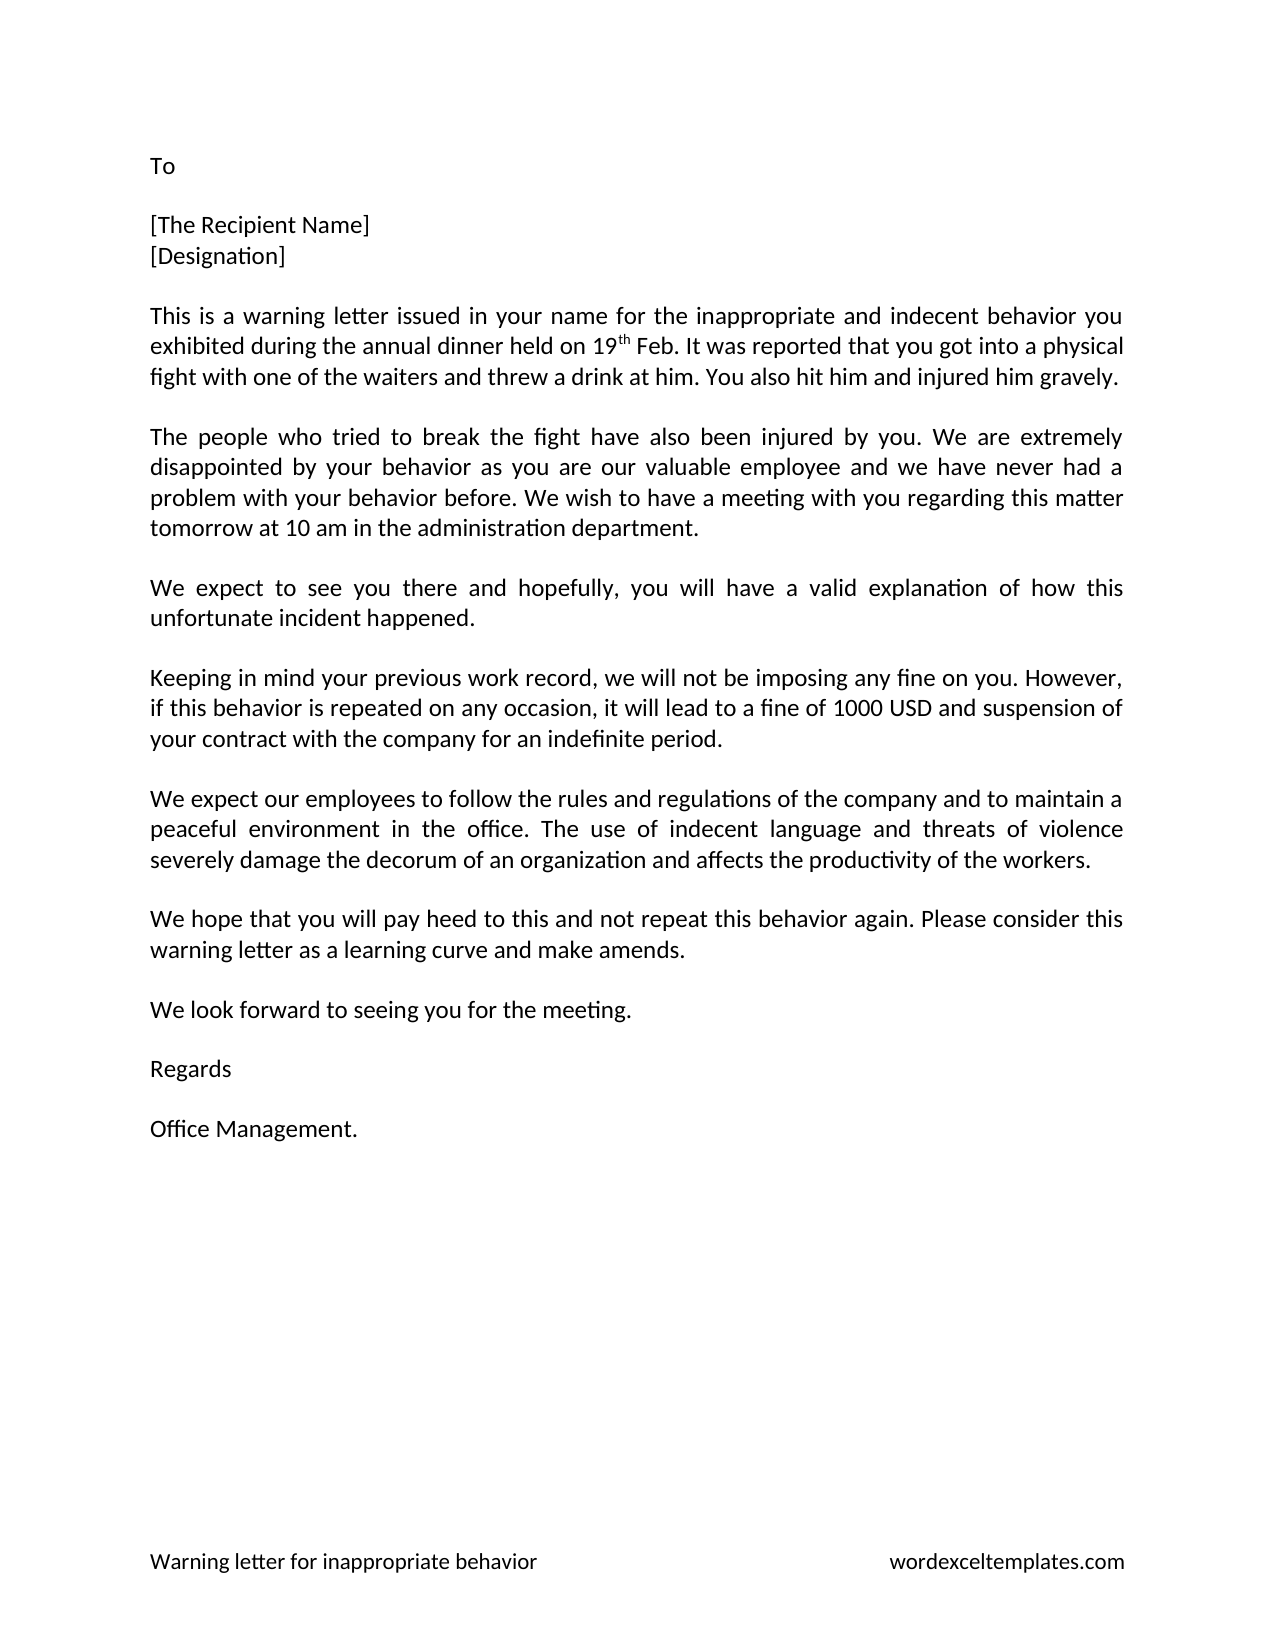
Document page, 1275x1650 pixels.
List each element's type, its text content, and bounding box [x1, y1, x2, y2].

text The people who tried to break the fight have also been injured by you. We are extremely disappointed by your behavior as you are our valuable employee and we have never had a problem with your behavior before. We wish to have a meeting with you regarding this matter tomorrow at 10 am in the administration department. [150, 421, 1125, 543]
text Regards [150, 1053, 1125, 1084]
text This is a warning letter issued in your name for the inappropriate and indecent behavior you exhibited during the annual dinner held on 19th Feb. It was reported that you got into a physical fight with one of the waiters and threw a drink at him. You also hit him and injured him gravely. [150, 300, 1125, 391]
text We look forward to seeing you for the meeting. [150, 994, 1125, 1024]
text Keeping in mind your previous work record, we will not be imposing any fine on you. However, if this behavior is repeated on any occasion, it will lead to a fine of 1000 USD and suspension of your contract with the company for an indefinite period. [150, 662, 1125, 754]
text [The Recipient Name] [Designation] [150, 210, 1125, 271]
text We expect to see you there and hopefully, you will have a valid explanation of how this unfortunate incident happened. [150, 572, 1125, 633]
text To [150, 150, 1125, 181]
text We hope that you will pay heed to this and not repeat this behavior again. Please consider this warning letter as a learning curve and make amends. [150, 903, 1125, 964]
text We expect our employees to follow the rules and regulations of the company and to maintain a peaceful environment in the office. The use of indecent language and threats of violence severely damage the decorum of an organization and affects the productivity of the workers. [150, 783, 1125, 874]
text Office Management. [150, 1113, 1125, 1144]
